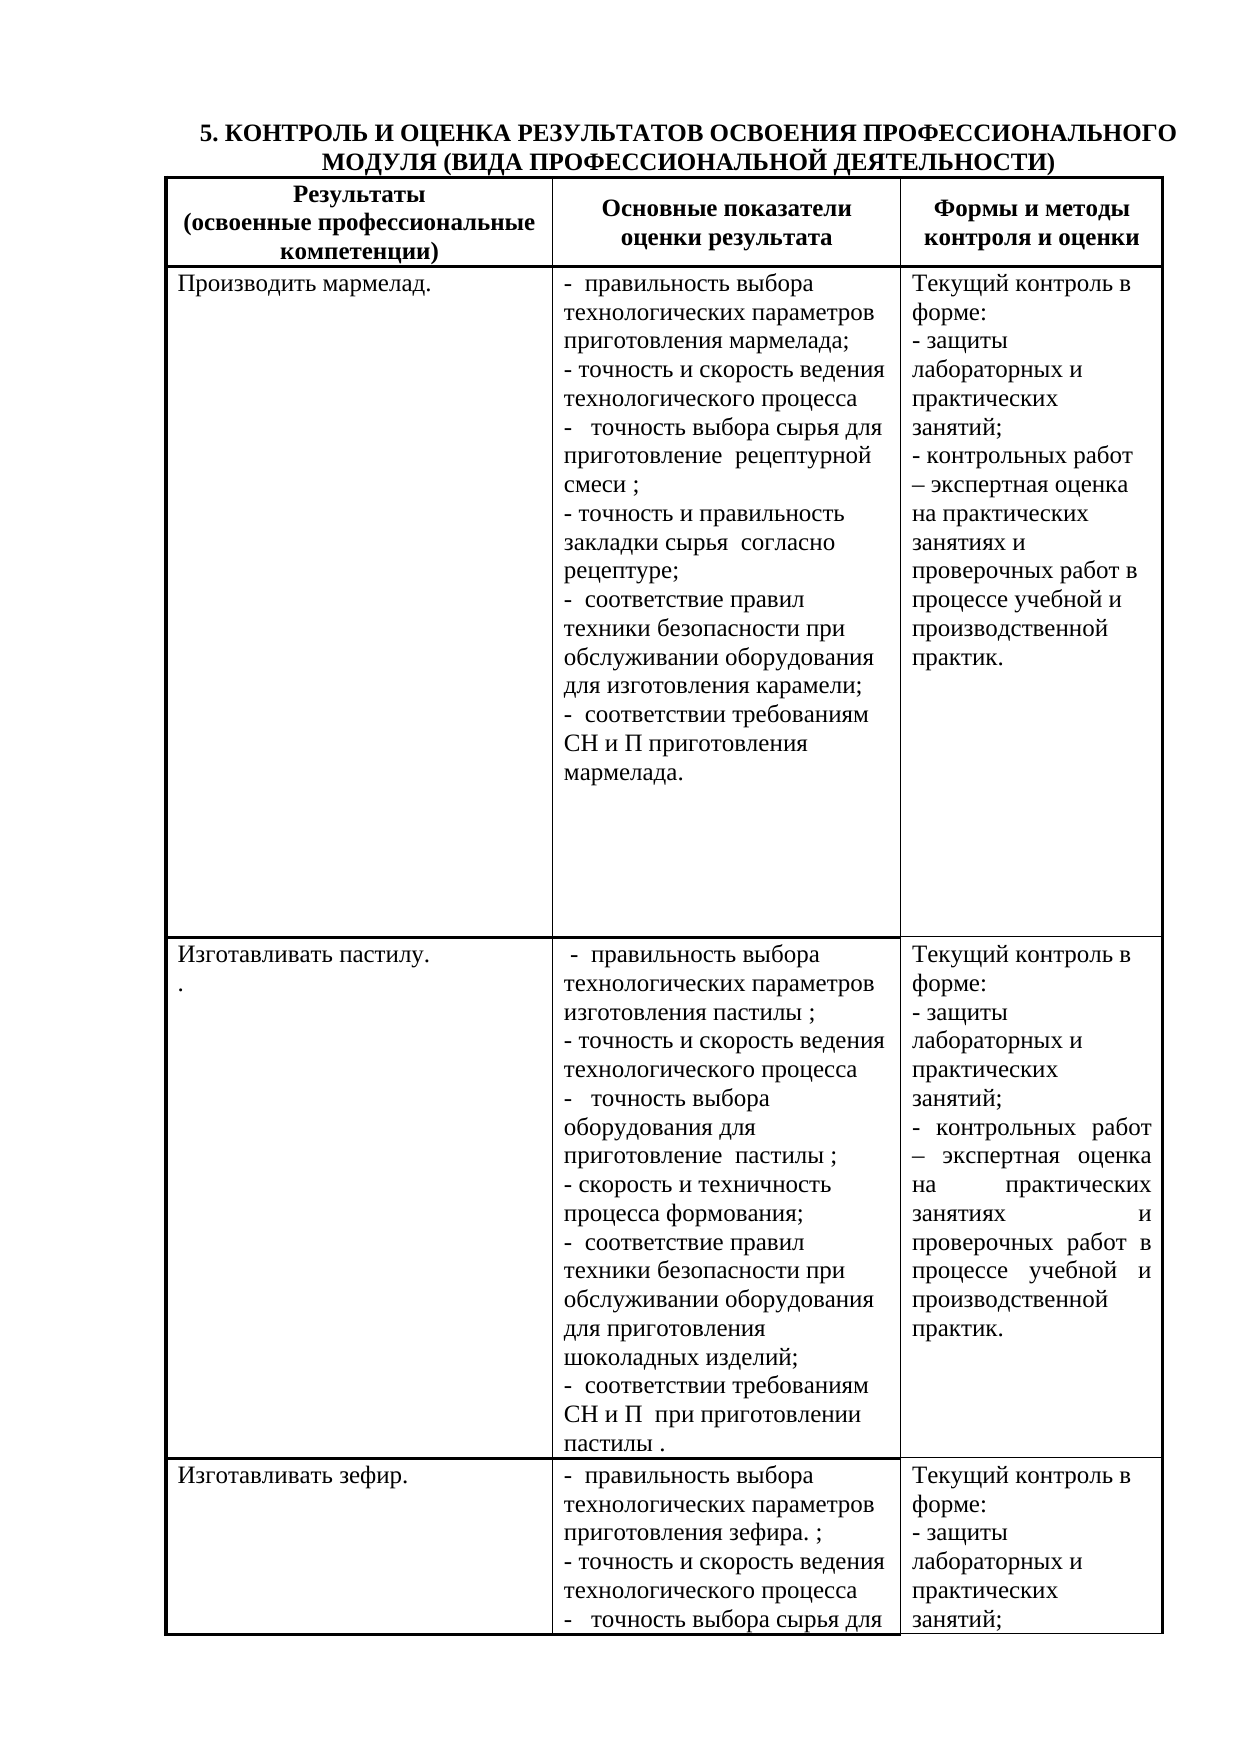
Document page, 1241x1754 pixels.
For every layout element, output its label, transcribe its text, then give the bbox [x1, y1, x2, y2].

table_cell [553, 1460, 900, 1632]
table_cell Производить мармелад. [168, 268, 552, 936]
table_header Формы и методы контроля и оценки [901, 179, 1161, 265]
table_cell Изготавливать пастилу. . [168, 939, 552, 1457]
subtitle 5. Контроль и оценка результатов освоения профессионального модуля (вида профессиональной деятельности) [177, 118, 1200, 176]
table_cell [168, 1460, 552, 1632]
table_header Результаты (освоенные профессиональные компетенции) [168, 179, 552, 265]
table_header Основные показатели оценки результата [553, 179, 900, 265]
table_cell - правильность выбора технологических параметров приготовления мармелада; - точность и скорость ведения технологического процесса - точность выбора сырья для приготовление рецептурной смеси ; - точность и правильность закладки сырья согласно рецептуре; - соответствие правил техники безопасности при обслуживании оборудования для изготовления карамели; - соответствии требованиям СН и П приготовления мармелада. [553, 268, 900, 936]
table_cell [901, 1458, 1161, 1632]
table_cell - правильность выбора технологических параметров изготовления пастилы ; - точность и скорость ведения технологического процесса - точность выбора оборудования для приготовление пастилы ; - скорость и техничность процесса формования; - соответствие правил техники безопасности при обслуживании оборудования для приготовления шоколадных изделий; - соответствии требованиям СН и П при приготовлении пастилы . [553, 939, 900, 1457]
